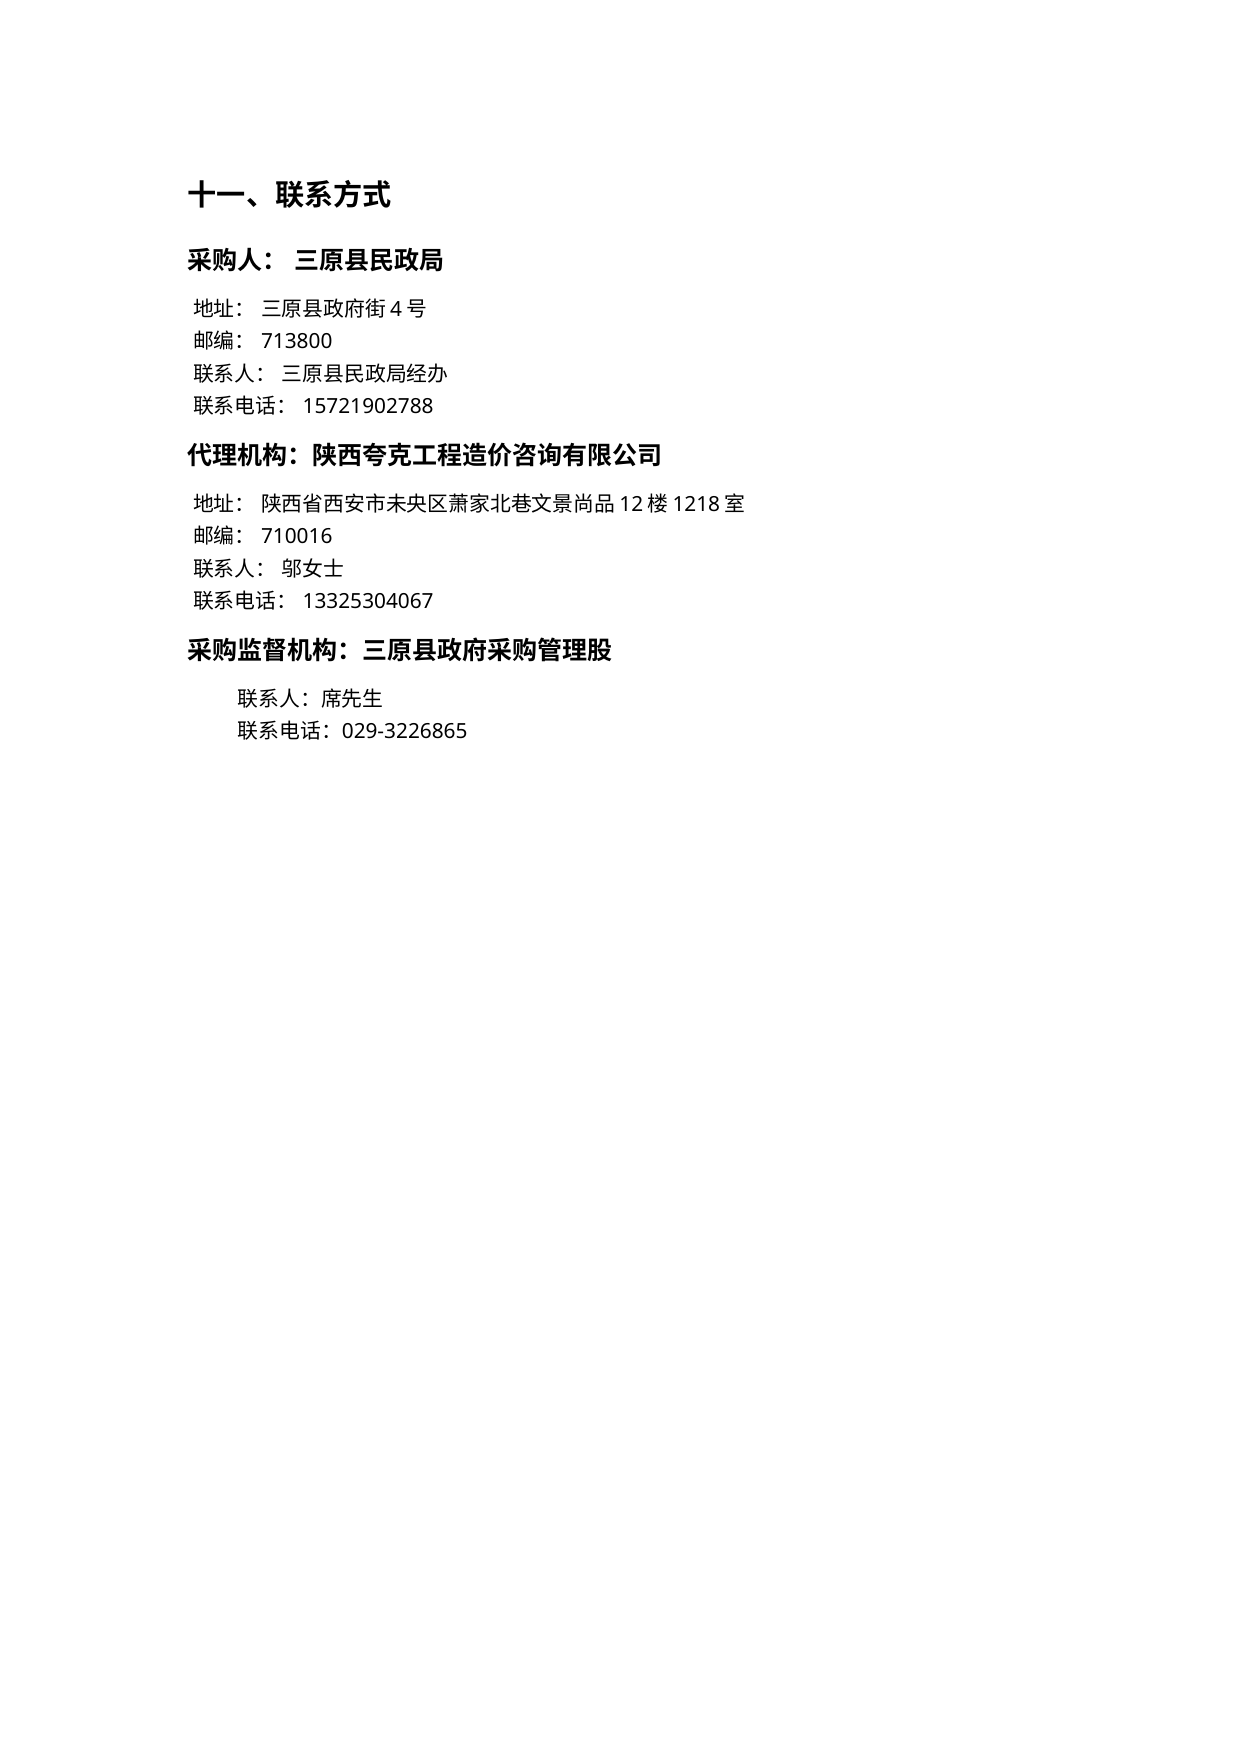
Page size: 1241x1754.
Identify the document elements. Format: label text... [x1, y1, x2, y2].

text 代理机构：陕西夸克工程造价咨询有限公司 [187, 422, 1053, 487]
text 联系电话： 15721902788 [187, 389, 1053, 422]
text 联系人： 邬女士 [187, 552, 1053, 584]
text 地址： 陕西省西安市未央区萧家北巷文景尚品12楼1218室 [187, 487, 1053, 519]
text 联系人： 三原县民政局经办 [187, 357, 1053, 389]
text 采购监督机构：三原县政府采购管理股 [187, 617, 1053, 682]
text 邮编： 713800 [187, 324, 1053, 357]
text 地址： 三原县政府街4号 [187, 292, 1053, 324]
text 联系人：席先生 [187, 682, 1053, 714]
text 邮编： 710016 [187, 519, 1053, 552]
text 联系电话：029-3226865 [187, 714, 1053, 747]
text 采购人： 三原县民政局 [187, 227, 1053, 292]
text 十一、联系方式 [187, 162, 1053, 227]
text 联系电话： 13325304067 [187, 584, 1053, 617]
